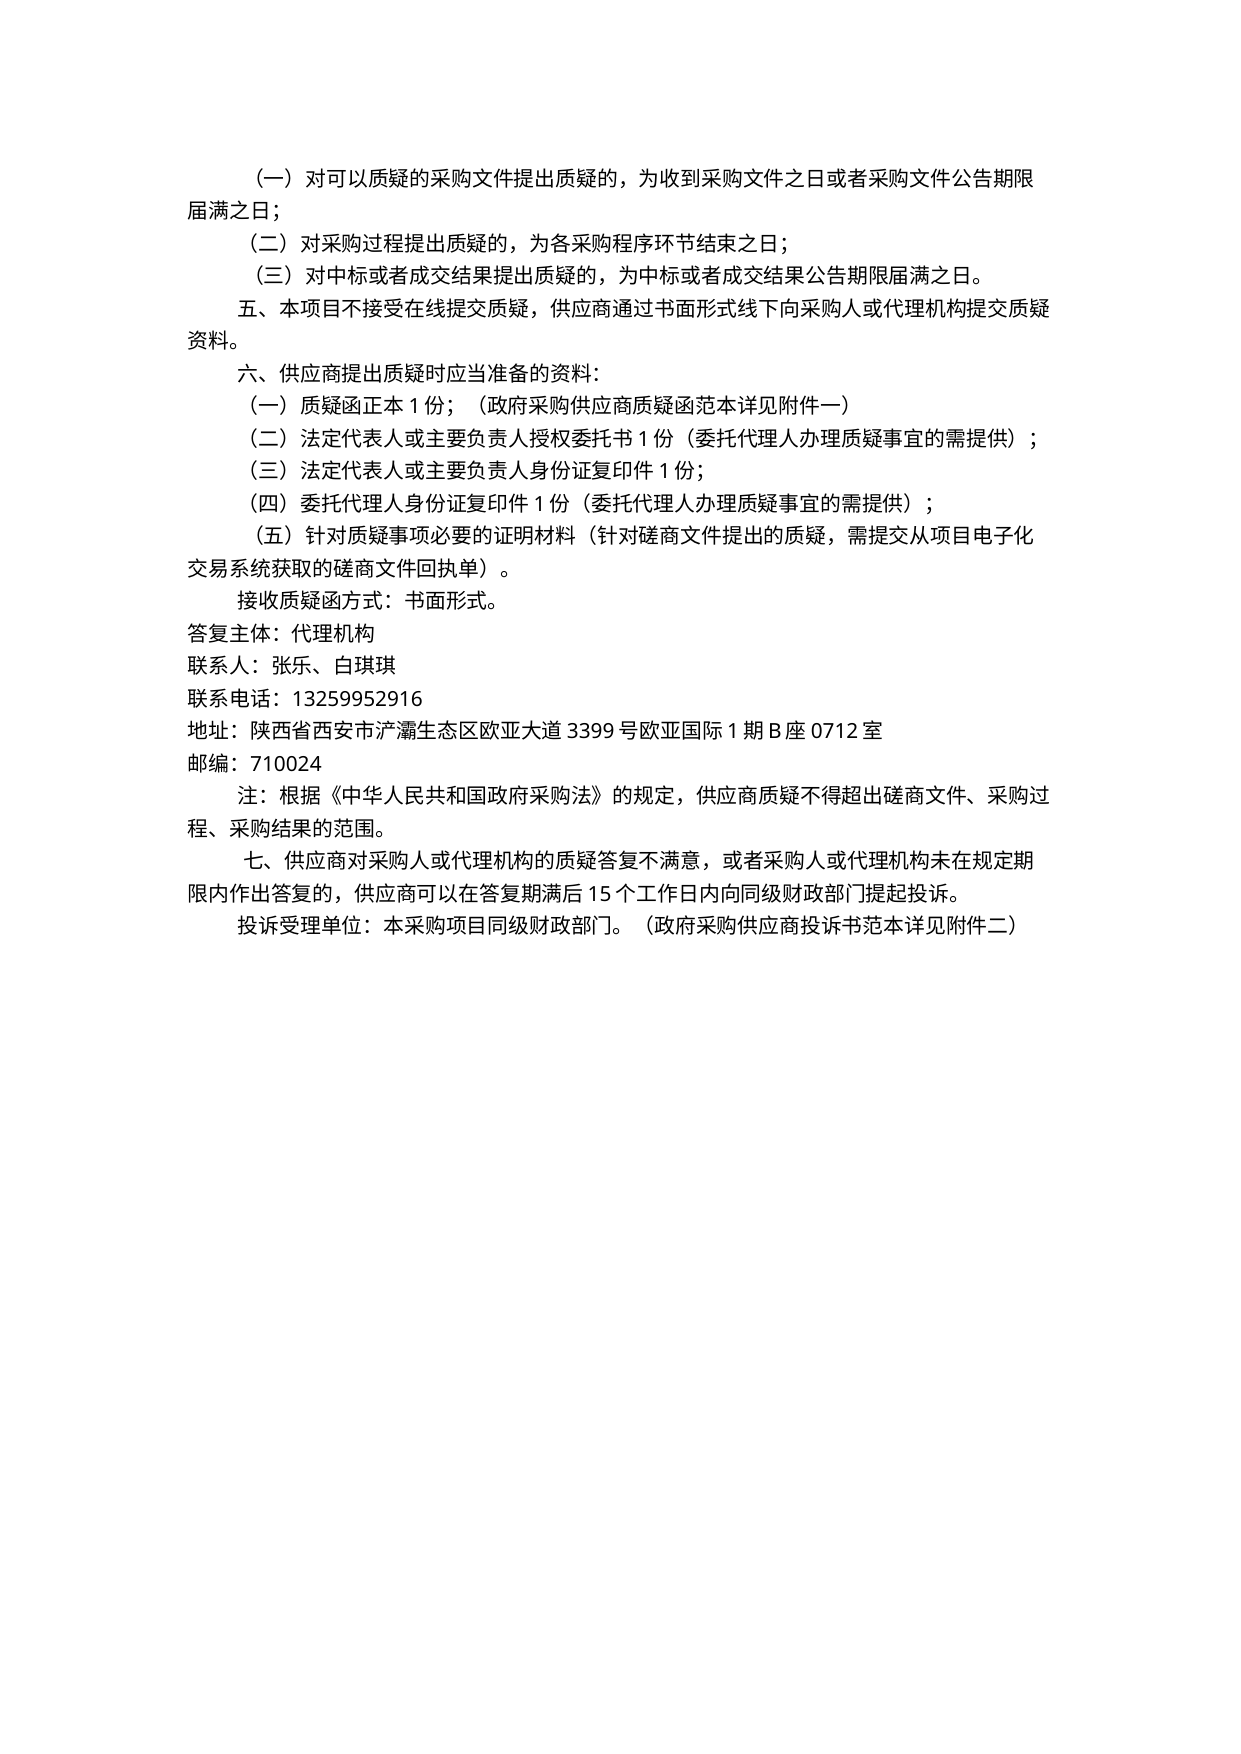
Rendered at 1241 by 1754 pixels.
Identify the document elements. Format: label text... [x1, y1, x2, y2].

text 邮编：710024 [187, 747, 1053, 779]
text 七、供应商对采购人或代理机构的质疑答复不满意，或者采购人或代理机构未在规定期限内作出答复的，供应商可以在答复期满后15个工作日内向同级财政部门提起投诉。 [187, 844, 1053, 909]
text 五、本项目不接受在线提交质疑，供应商通过书面形式线下向采购人或代理机构提交质疑资料。 [187, 292, 1053, 357]
text （二）对采购过程提出质疑的，为各采购程序环节结束之日； [187, 227, 1053, 259]
text （五）针对质疑事项必要的证明材料（针对磋商文件提出的质疑，需提交从项目电子化交易系统获取的磋商文件回执单）。 [187, 519, 1053, 584]
text （一）质疑函正本1份；（政府采购供应商质疑函范本详见附件一） [187, 389, 1053, 422]
text （四）委托代理人身份证复印件1份（委托代理人办理质疑事宜的需提供）； [187, 487, 1053, 519]
text 六、供应商提出质疑时应当准备的资料： [187, 357, 1053, 389]
text 接收质疑函方式：书面形式。 [187, 584, 1053, 617]
text 投诉受理单位：本采购项目同级财政部门。（政府采购供应商投诉书范本详见附件二） [187, 909, 1053, 942]
text 联系人：张乐、白琪琪 [187, 649, 1053, 682]
text （二）法定代表人或主要负责人授权委托书1份（委托代理人办理质疑事宜的需提供）； [187, 422, 1053, 454]
text 联系电话：13259952916 [187, 682, 1053, 714]
text （三）法定代表人或主要负责人身份证复印件1份； [187, 454, 1053, 487]
text （一）对可以质疑的采购文件提出质疑的，为收到采购文件之日或者采购文件公告期限届满之日； [187, 162, 1053, 227]
text （三）对中标或者成交结果提出质疑的，为中标或者成交结果公告期限届满之日。 [187, 259, 1053, 292]
text 答复主体：代理机构 [187, 617, 1053, 649]
text 地址：陕西省西安市浐灞生态区欧亚大道3399号欧亚国际1期B座0712室 [187, 714, 1053, 747]
text 注：根据《中华人民共和国政府采购法》的规定，供应商质疑不得超出磋商文件、采购过程、采购结果的范围。 [187, 779, 1053, 844]
